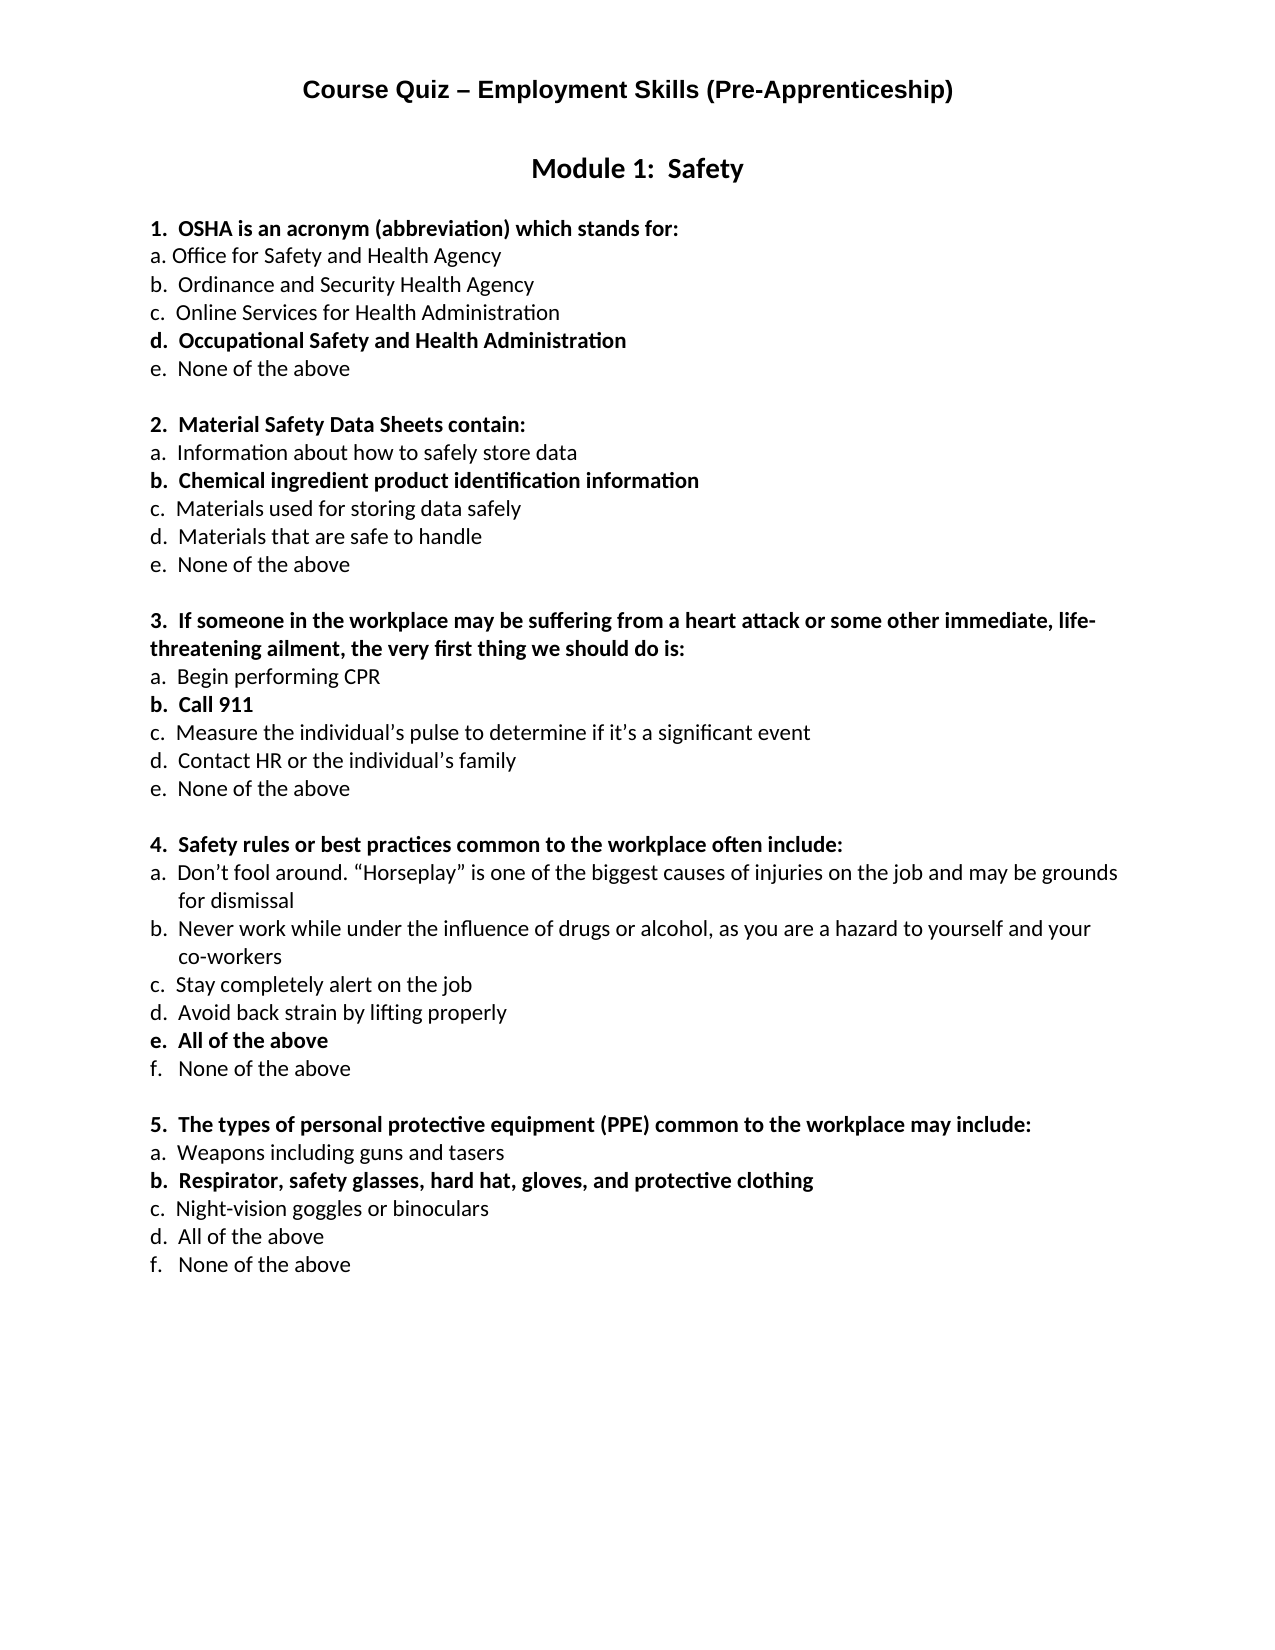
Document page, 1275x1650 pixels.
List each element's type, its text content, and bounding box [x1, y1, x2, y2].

text 3. If someone in the workplace may be suffering from a heart attack or some other immediate, life-threatening ailment, the very first thing we should do is: [150, 606, 1125, 662]
text b. Never work while under the influence of drugs or alcohol, as you are a hazard to yourself and your co-workers [150, 914, 1125, 970]
text b. Ordinance and Security Health Agency [150, 270, 1125, 298]
text d. Materials that are safe to handle [150, 522, 1125, 550]
text c. Online Services for Health Administration [150, 298, 1125, 326]
text a. Don’t fool around. “Horseplay” is one of the biggest causes of injuries on the job and may be grounds for dismissal [150, 858, 1125, 914]
text a. Office for Safety and Health Agency [150, 242, 1125, 270]
text e. None of the above [150, 354, 1125, 382]
text d. All of the above [150, 1222, 1125, 1250]
text 2. Material Safety Data Sheets contain: [150, 410, 1125, 438]
text c. Materials used for storing data safely [150, 494, 1125, 522]
text a. Begin performing CPR [150, 662, 1125, 690]
text e. All of the above [150, 1026, 1125, 1054]
text a. Information about how to safely store data [150, 438, 1125, 466]
text d. Contact HR or the individual’s family [150, 746, 1125, 774]
text d. Avoid back strain by lifting properly [150, 998, 1125, 1026]
text 5. The types of personal protective equipment (PPE) common to the workplace may include: [150, 1110, 1125, 1138]
text 1. OSHA is an acronym (abbreviation) which stands for: [150, 214, 1125, 242]
text c. Night-vision goggles or binoculars [150, 1194, 1125, 1222]
text d. Occupational Safety and Health Administration [150, 326, 1125, 354]
text 4. Safety rules or best practices common to the workplace often include: [150, 830, 1125, 858]
text b. Call 911 [150, 690, 1125, 718]
text f. None of the above [150, 1250, 1125, 1278]
text Module 1: Safety [150, 150, 1125, 186]
text b. Chemical ingredient product identification information [150, 466, 1125, 494]
text c. Stay completely alert on the job [150, 970, 1125, 998]
text c. Measure the individual’s pulse to determine if it’s a significant event [150, 718, 1125, 746]
text e. None of the above [150, 774, 1125, 802]
text a. Weapons including guns and tasers [150, 1138, 1125, 1166]
text f. None of the above [150, 1054, 1125, 1082]
text e. None of the above [150, 550, 1125, 578]
text b. Respirator, safety glasses, hard hat, gloves, and protective clothing [150, 1166, 1125, 1194]
